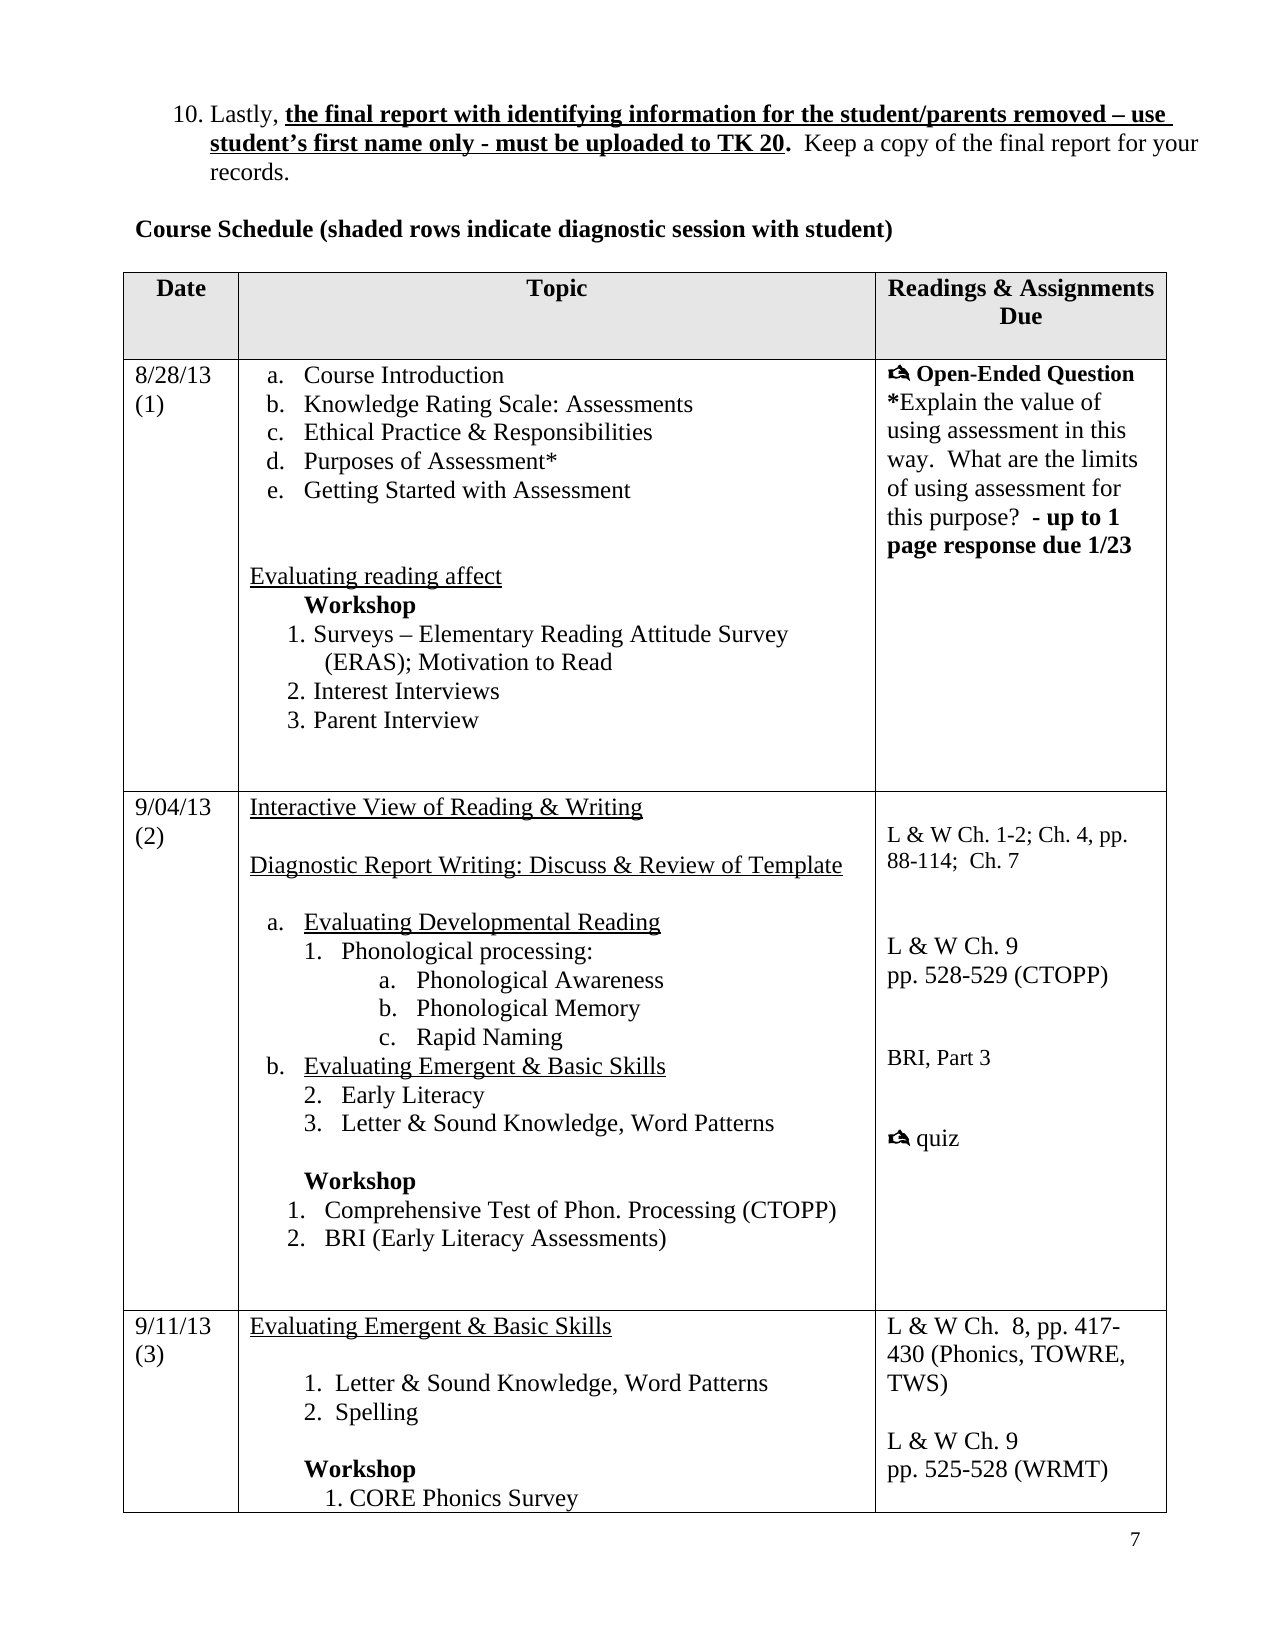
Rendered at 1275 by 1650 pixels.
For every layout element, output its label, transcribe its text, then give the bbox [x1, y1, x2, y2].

table_cell L & W Ch. 1-2; Ch. 4, pp. 88-114; Ch. 7 L & W Ch. 9 pp. 528-529 (CTOPP) BRI, Part 3 quiz [876, 792, 1166, 1310]
table_cell 9/11/13 (3) [124, 1311, 238, 1512]
table_cell Interactive View of Reading & Writing Diagnostic Report Writing: Discuss & Review of Template Evaluating Developmental Reading Phonological processing: Phonological Awareness Phonological Memory Rapid Naming Evaluating Emergent & Basic Skills Early Literacy Letter & Sound Knowledge, Word Patterns Workshop Comprehensive Test of Phon. Processing (CTOPP) BRI (Early Literacy Assessments) [239, 792, 875, 1310]
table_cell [876, 1311, 1166, 1512]
text Course Schedule (shaded rows indicate diagnostic session with student) [135, 214, 1140, 243]
list Lastly, the final report with identifying information for the student/parents removed – use student’s first name only - must be uploaded to TK 20. Keep a copy of the final report for your records. [172, 99, 1206, 185]
table_cell Open-Ended Question *Explain the value of using assessment in this way. What are the limits of using assessment for this purpose? - up to 1 page response due 1/23 [876, 360, 1166, 791]
table_cell Course Introduction Knowledge Rating Scale: Assessments Ethical Practice & Responsibilities Purposes of Assessment* Getting Started with Assessment Evaluating reading affect Workshop Surveys – Elementary Reading Attitude Survey (ERAS); Motivation to Read Interest Interviews Parent Interview [239, 360, 875, 791]
table_header Readings & Assignments Due [876, 273, 1166, 359]
table_header Topic [239, 273, 875, 359]
table_header Date [124, 273, 238, 359]
table_cell 8/28/13 (1) [124, 360, 238, 791]
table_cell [239, 1311, 875, 1512]
table_cell 9/04/13 (2) [124, 792, 238, 1310]
